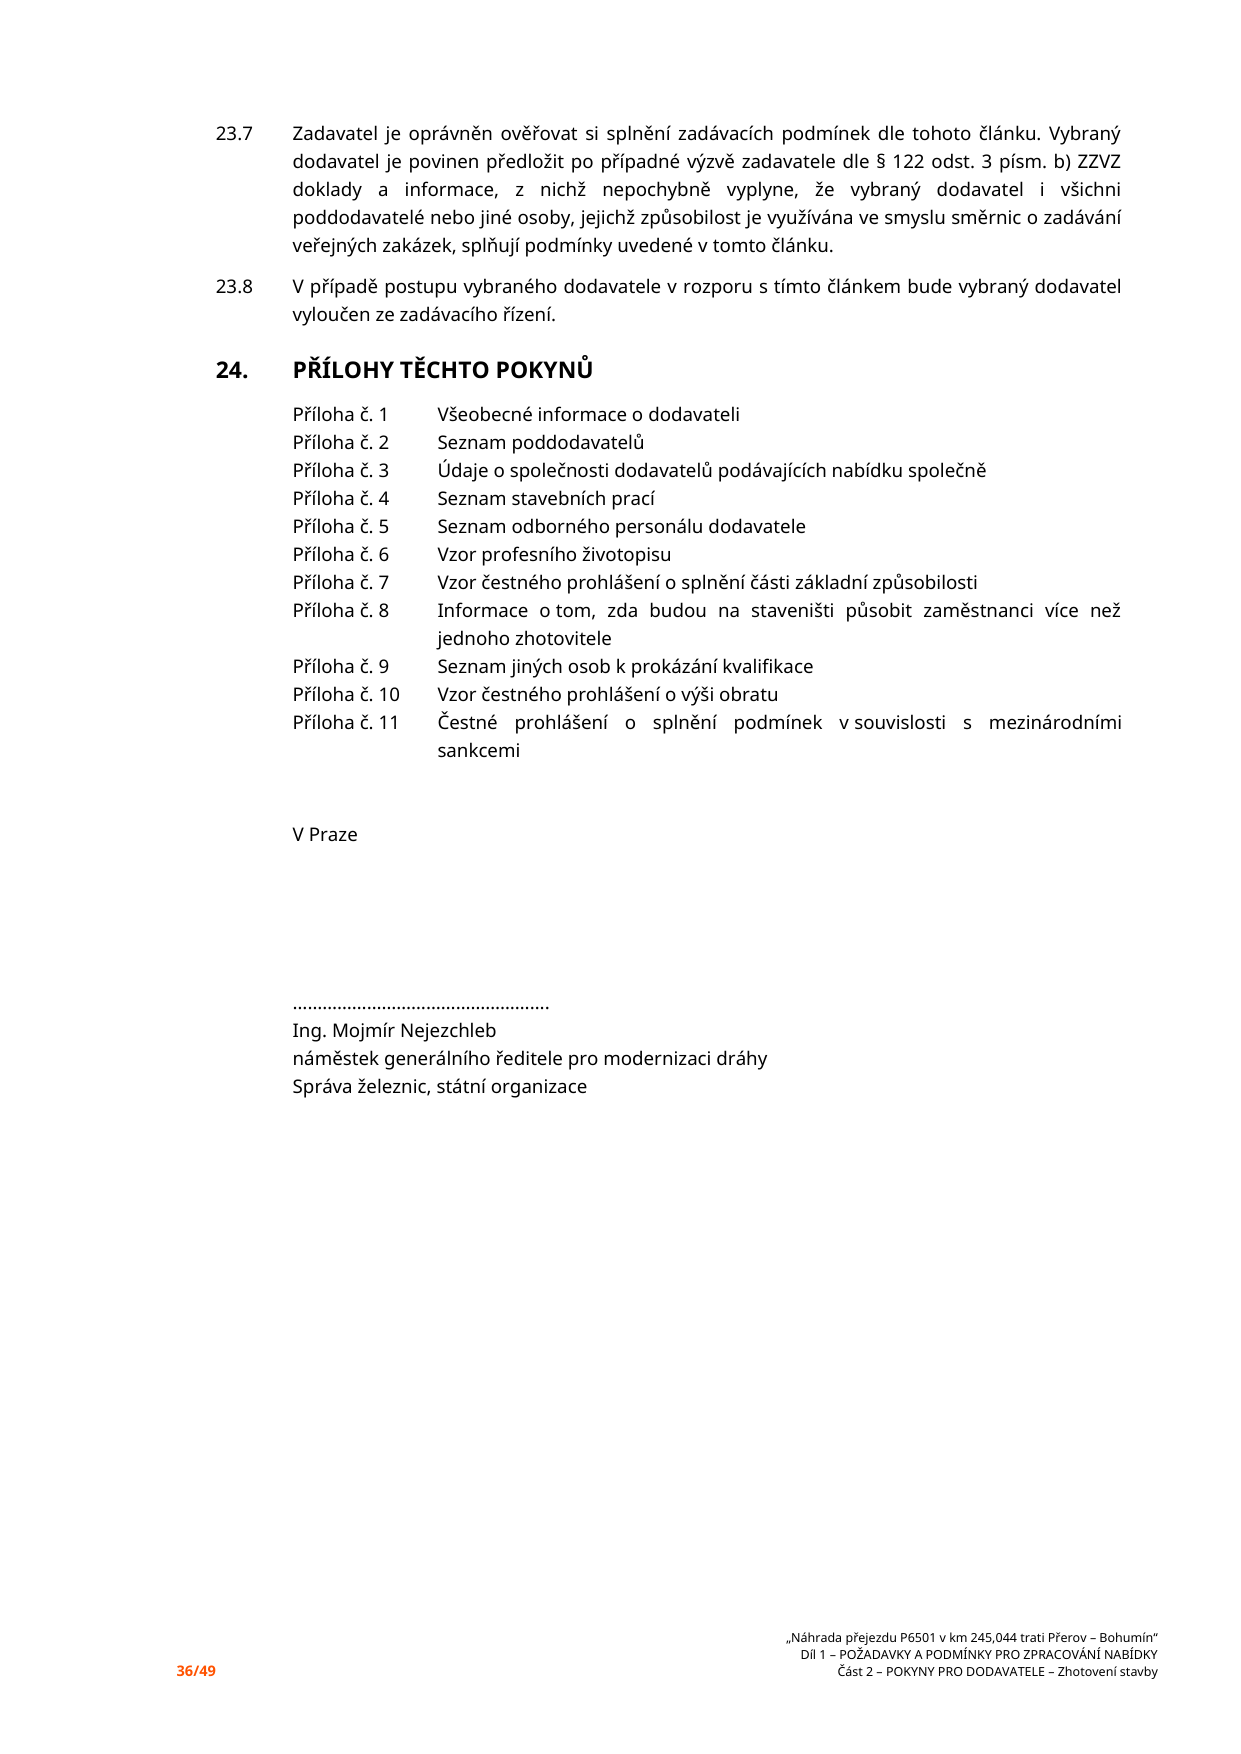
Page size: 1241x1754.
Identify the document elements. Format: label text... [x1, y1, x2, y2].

text Ing. Mojmír Nejezchleb [292, 1018, 1122, 1043]
text Příloha č. 1 Všeobecné informace o dodavateli [292, 401, 1122, 427]
text Příloha č. 7 Vzor čestného prohlášení o splnění části základní způsobilosti [292, 569, 1122, 595]
text Příloha č. 9 Seznam jiných osob k prokázání kvalifikace [292, 653, 1122, 679]
text V případě postupu vybraného dodavatele v rozporu s tímto článkem bude vybraný dodavatel vyloučen ze zadávacího řízení. [216, 273, 1122, 327]
text náměstek generálního ředitele pro modernizaci dráhy [292, 1046, 1122, 1071]
text Zadavatel je oprávněn ověřovat si splnění zadávacích podmínek dle tohoto článku. Vybraný dodavatel je povinen předložit po případné výzvě zadavatele dle § 122 odst. 3 písm. b) ZZVZ doklady a informace, z nichž nepochybně vyplyne, že vybraný dodavatel i všichni poddodavatelé nebo jiné osoby, jejichž způsobilost je využívána ve smyslu směrnic o zadávání veřejných zakázek, splňují podmínky uvedené v tomto článku. [216, 121, 1122, 258]
text V Praze [292, 821, 1122, 847]
text Příloha č. 10 Vzor čestného prohlášení o výši obratu [292, 681, 1122, 707]
text PŘÍLOHY TĚCHTO POKYNŮ [216, 354, 1122, 386]
text Příloha č. 2 Seznam poddodavatelů [292, 429, 1122, 455]
text Příloha č. 5 Seznam odborného personálu dodavatele [292, 513, 1122, 539]
text Příloha č. 11 Čestné prohlášení o splnění podmínek v souvislosti s mezinárodními sankcemi [292, 709, 1122, 763]
text Příloha č. 6 Vzor profesního životopisu [292, 541, 1122, 567]
text Příloha č. 4 Seznam stavebních prací [292, 485, 1122, 511]
text Správa železnic, státní organizace [292, 1074, 1122, 1099]
text ……………………………………………. [292, 989, 1122, 1015]
text Příloha č. 3 Údaje o společnosti dodavatelů podávajících nabídku společně [292, 457, 1122, 483]
text Příloha č. 8 Informace o tom, zda budou na staveništi působit zaměstnanci více než jednoho zhotovitele [292, 597, 1122, 651]
